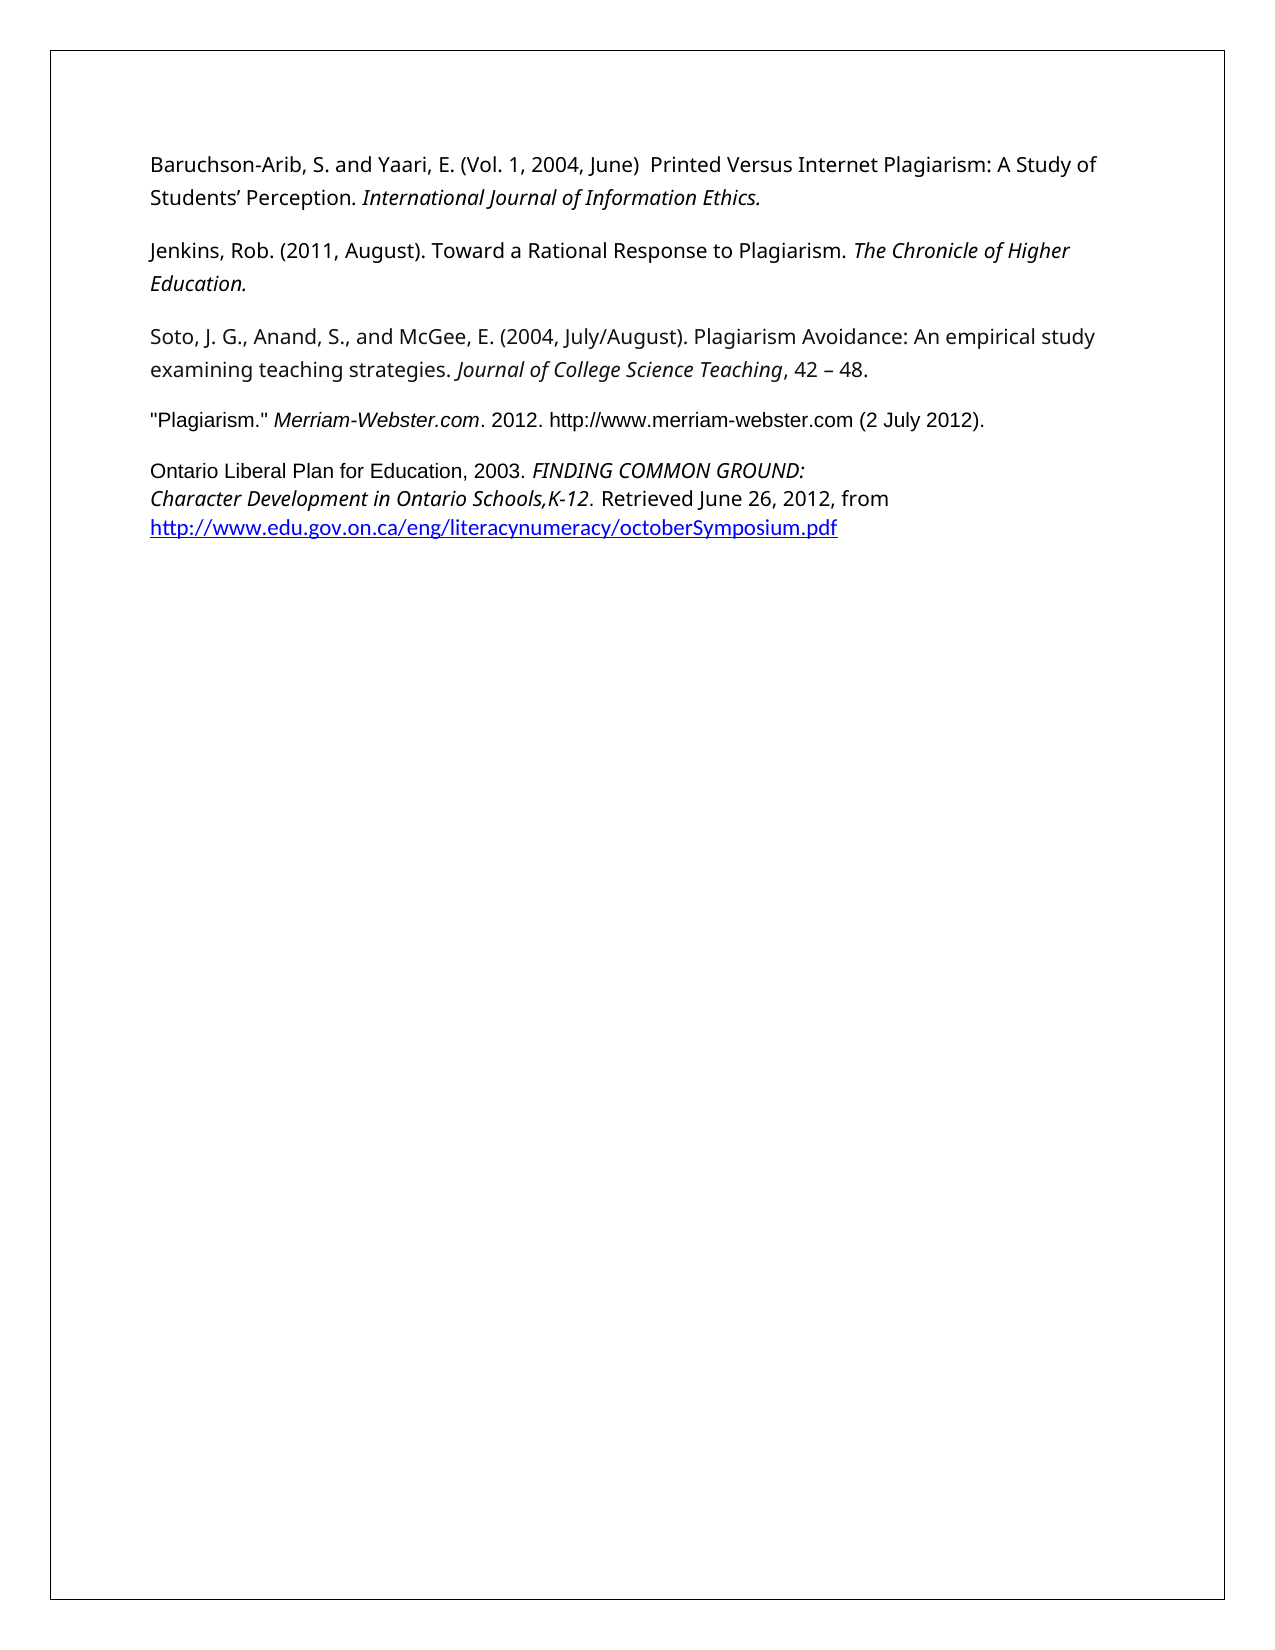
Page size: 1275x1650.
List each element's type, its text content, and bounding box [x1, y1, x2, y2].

text http://www.edu.gov.on.ca/eng/literacynumeracy/octoberSymposium.pdf [150, 513, 1125, 541]
text Character Development in Ontario Schools,K-12. Retrieved June 26, 2012, from [150, 484, 1125, 513]
text Baruchson-Arib, S. and Yaari, E. (Vol. 1, 2004, June) Printed Versus Internet Plagiarism: A Study of Students’ Perception. International Journal of Information Ethics. [150, 150, 1125, 211]
text Ontario Liberal Plan for Education, 2003. FINDING COMMON GROUND: [150, 456, 1125, 484]
text Soto, J. G., Anand, S., and McGee, E. (2004, July/August). Plagiarism Avoidance: An empirical study examining teaching strategies. Journal of College Science Teaching, 42 – 48. [150, 322, 1125, 383]
text "Plagiarism." Merriam-Webster.com. 2012. http://www.merriam-webster.com (2 July 2012). [150, 408, 1125, 432]
text Jenkins, Rob. (2011, August). Toward a Rational Response to Plagiarism. The Chronicle of Higher Education. [150, 236, 1125, 297]
